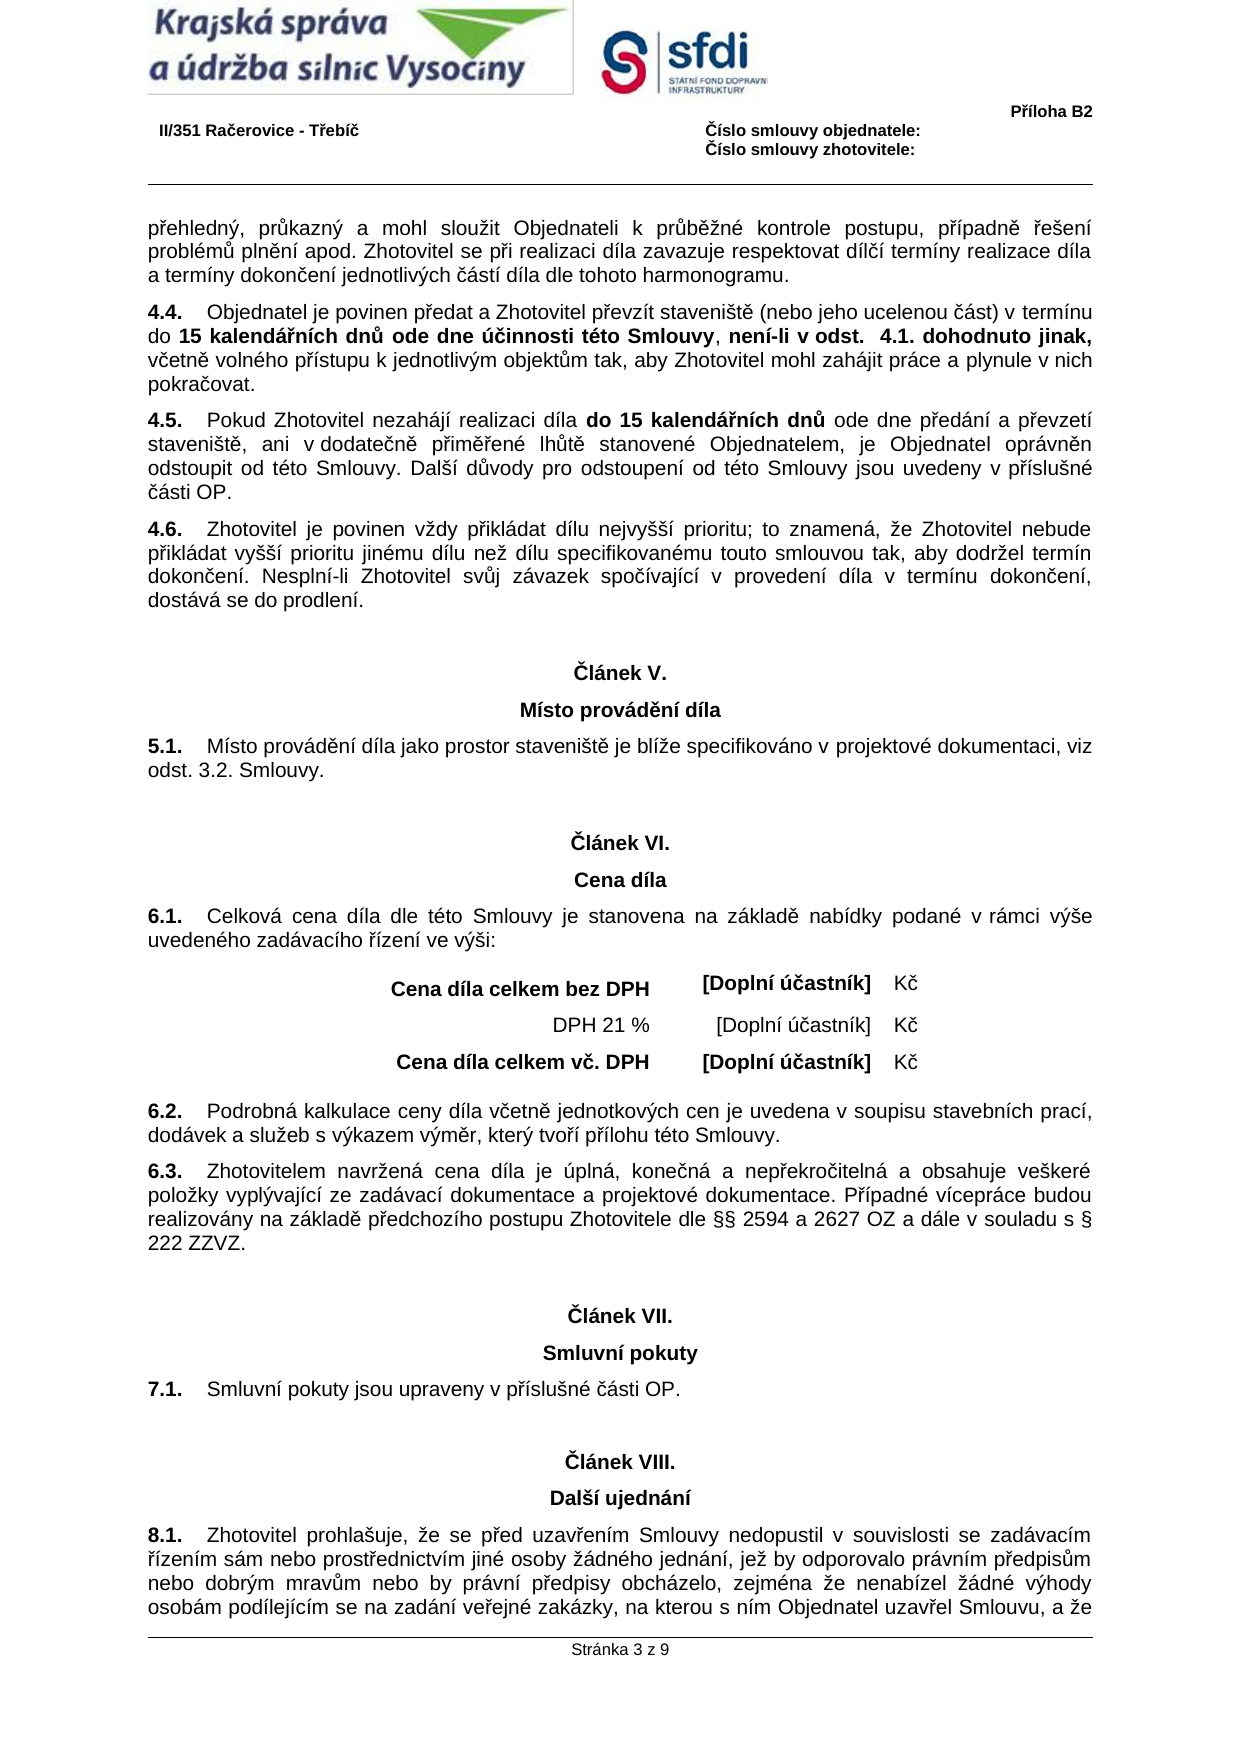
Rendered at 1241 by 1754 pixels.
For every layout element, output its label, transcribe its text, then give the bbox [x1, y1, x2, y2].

table_header [Doplní účastník] [661, 964, 882, 1007]
table_cell DPH 21 % [189, 1007, 661, 1043]
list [148, 215, 1093, 287]
table_header Kč [882, 964, 1059, 1007]
table_header Cena díla celkem bez DPH [189, 964, 661, 1007]
list Zhotovitelem navržená cena díla je úplná, konečná a nepřekročitelná a obsahuje veškeré položky vyplývající ze zadávací dokumentace a projektové dokumentace. Případné vícepráce budou realizovány na základě předchozího postupu Zhotovitele dle §§ 2594 a 2627 OZ a dále v souladu s § 222 ZZVZ. [148, 1159, 1093, 1255]
table_cell [Doplní účastník] [661, 1044, 882, 1086]
list Podrobná kalkulace ceny díla včetně jednotkových cen je uvedena v soupisu stavebních prací, dodávek a služeb s výkazem výměr, který tvoří přílohu této Smlouvy. [148, 1099, 1093, 1147]
table_cell [Doplní účastník] [661, 1007, 882, 1043]
subtitle Místo provádění díla [148, 698, 1093, 722]
subtitle Další ujednání [148, 1486, 1093, 1510]
list Objednatel je povinen předat a Zhotovitel převzít staveniště (nebo jeho ucelenou část) v termínu do 15 kalendářních dnů ode dne účinnosti této Smlouvy, není-li v odst. 4.1. dohodnuto jinak, včetně volného přístupu k jednotlivým objektům tak, aby Zhotovitel mohl zahájit práce a plynule v nich pokračovat. [148, 300, 1093, 396]
table_cell Kč [882, 1007, 1059, 1043]
subtitle Článek VIII. [148, 1450, 1093, 1474]
list Smluvní pokuty jsou upraveny v příslušné části OP. [148, 1377, 1093, 1401]
list Celková cena díla dle této Smlouvy je stanovena na základě nabídky podané v rámci výše uvedeného zadávacího řízení ve výši: [148, 904, 1093, 952]
subtitle Článek VII. [148, 1304, 1093, 1328]
list Místo provádění díla jako prostor staveniště je blíže specifikováno v projektové dokumentaci, viz odst. 3.2. Smlouvy. [148, 734, 1093, 782]
table_cell Kč [882, 1044, 1059, 1086]
subtitle Cena díla [148, 867, 1093, 891]
list Zhotovitel je povinen vždy přikládat dílu nejvyšší prioritu; to znamená, že Zhotovitel nebude přikládat vyšší prioritu jinému dílu než dílu specifikovanému touto smlouvou tak, aby dodržel termín dokončení. Nesplní-li Zhotovitel svůj závazek spočívající v provedení díla v termínu dokončení, dostává se do prodlení. [148, 516, 1093, 612]
subtitle Článek V. [148, 661, 1093, 685]
text Článek VI. [148, 831, 1093, 855]
picture [147, 0, 574, 96]
list Pokud Zhotovitel nezahájí realizaci díla do 15 kalendářních dnů ode dne předání a převzetí staveniště, ani v dodatečně přiměřené lhůtě stanovené Objednatelem, je Objednatel oprávněn odstoupit od této Smlouvy. Další důvody pro odstoupení od této Smlouvy jsou uvedeny v příslušné části OP. [148, 408, 1093, 504]
subtitle Smluvní pokuty [148, 1340, 1093, 1364]
table_cell Cena díla celkem vč. DPH [189, 1044, 661, 1086]
picture [598, 14, 768, 108]
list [148, 1523, 1093, 1618]
